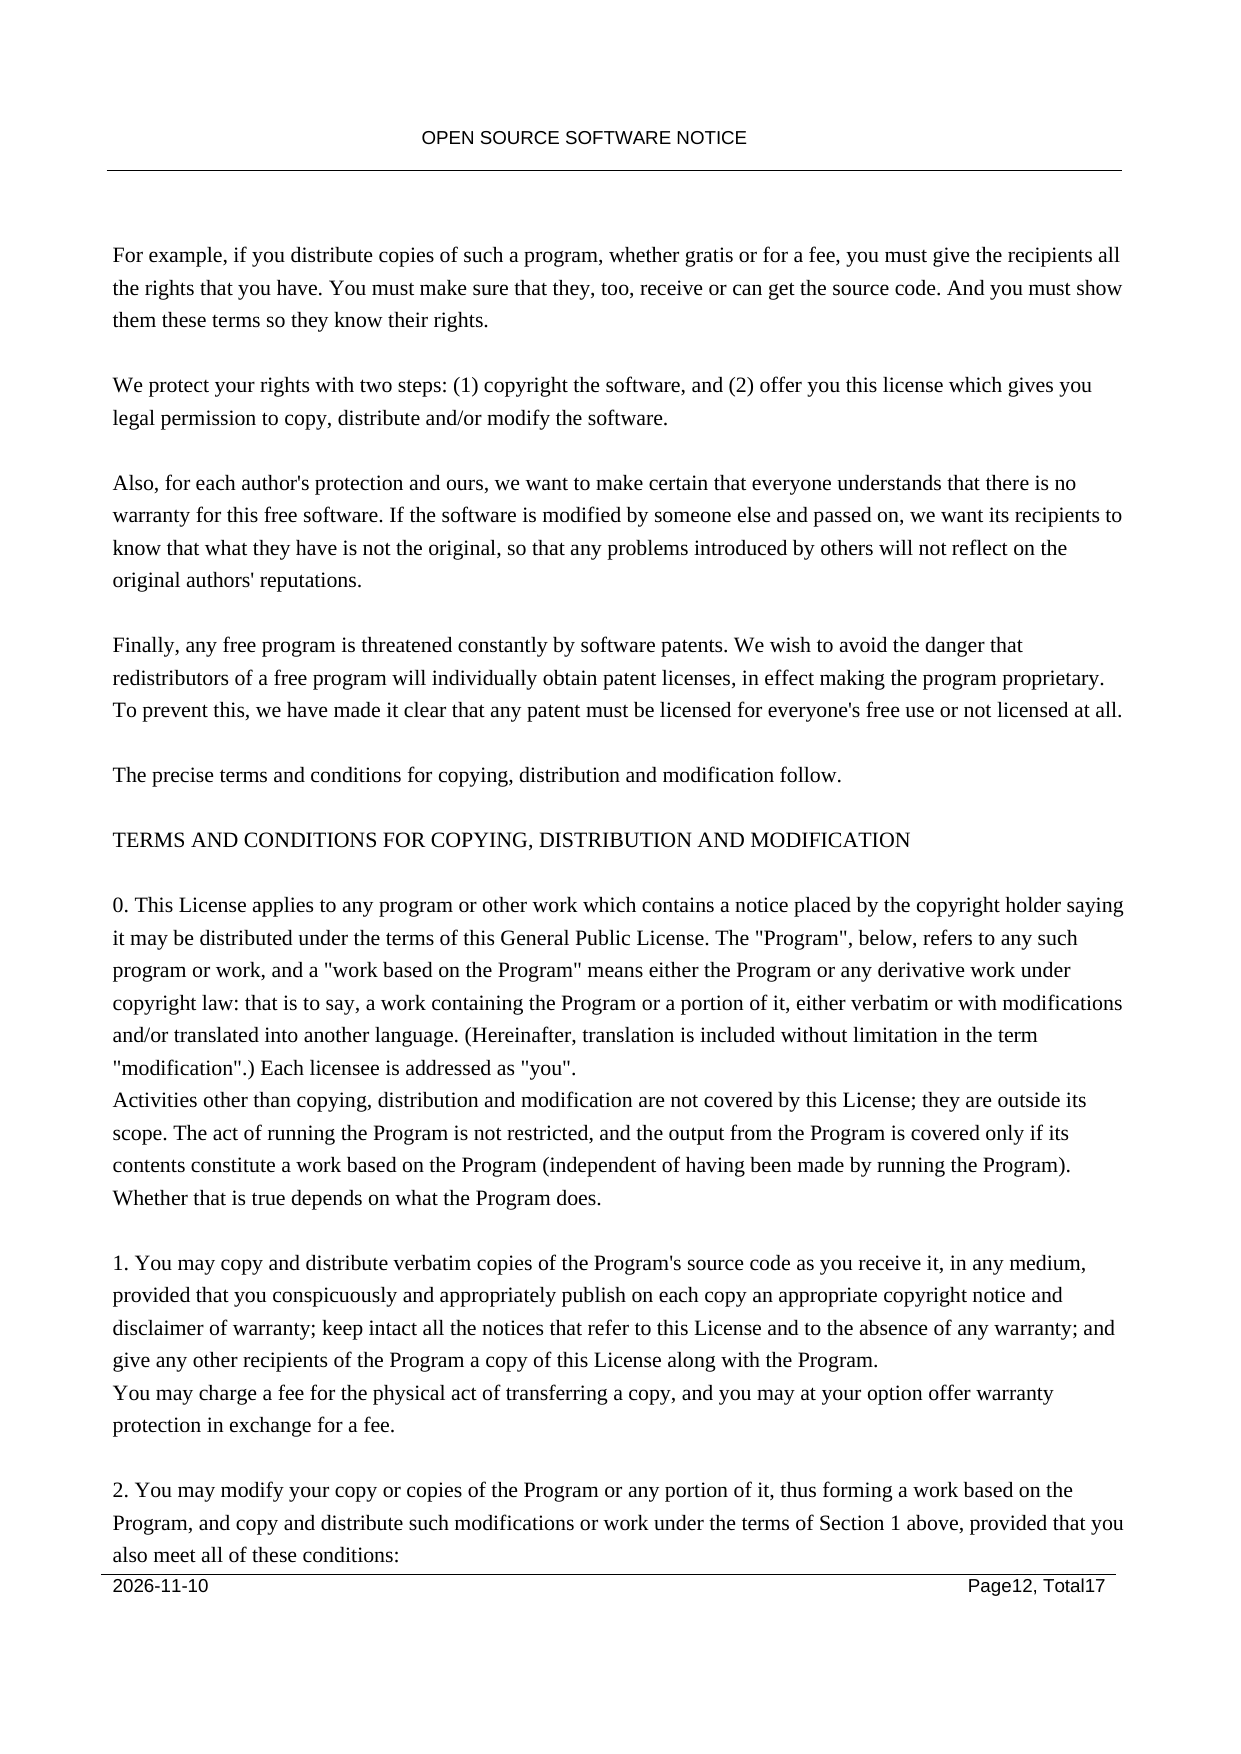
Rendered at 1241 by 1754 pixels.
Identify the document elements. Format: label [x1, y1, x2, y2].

text [112, 206, 1128, 1571]
